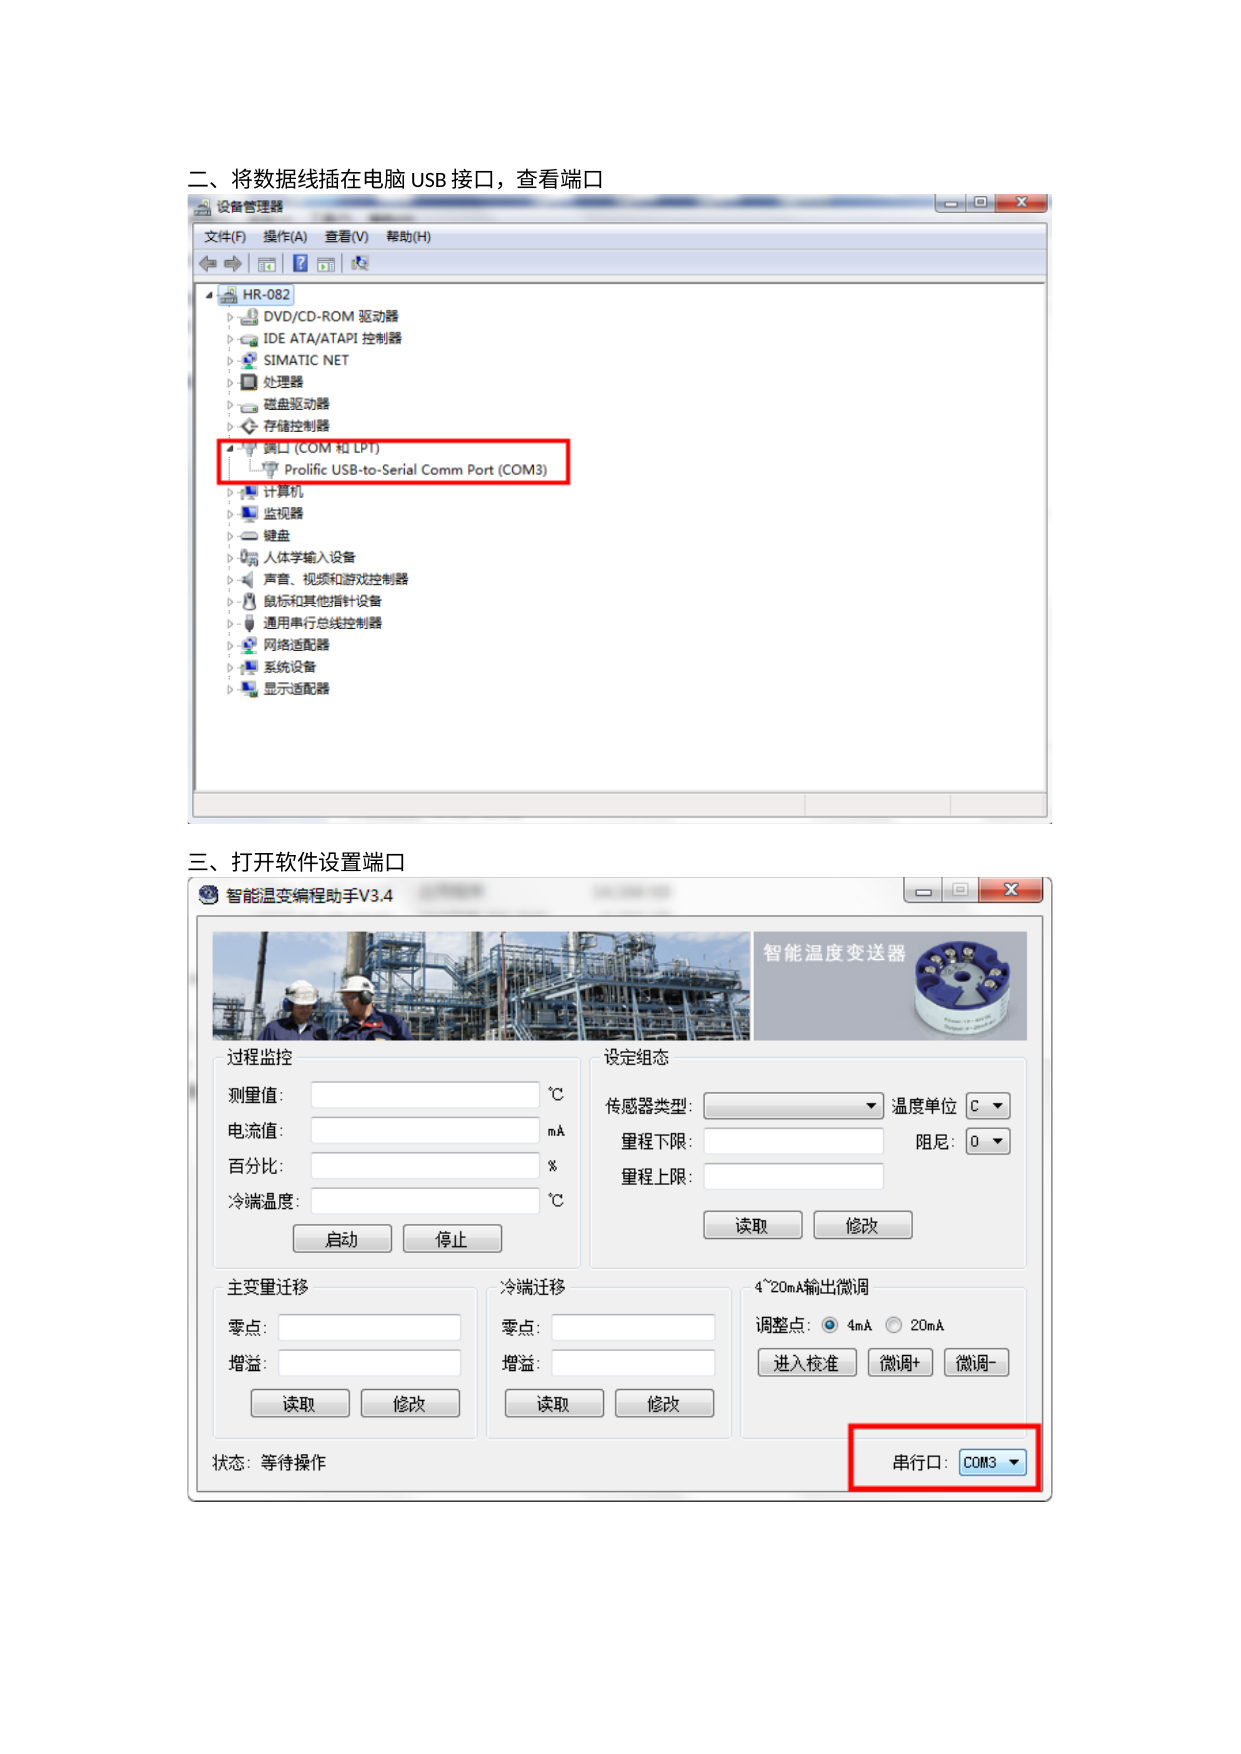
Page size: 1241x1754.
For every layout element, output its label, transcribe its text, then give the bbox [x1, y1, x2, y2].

list 打开软件设置端口 [187, 844, 1053, 877]
picture [187, 877, 1053, 1502]
picture [187, 194, 1053, 824]
list 将数据线插在电脑USB接口，查看端口 [187, 162, 1053, 194]
